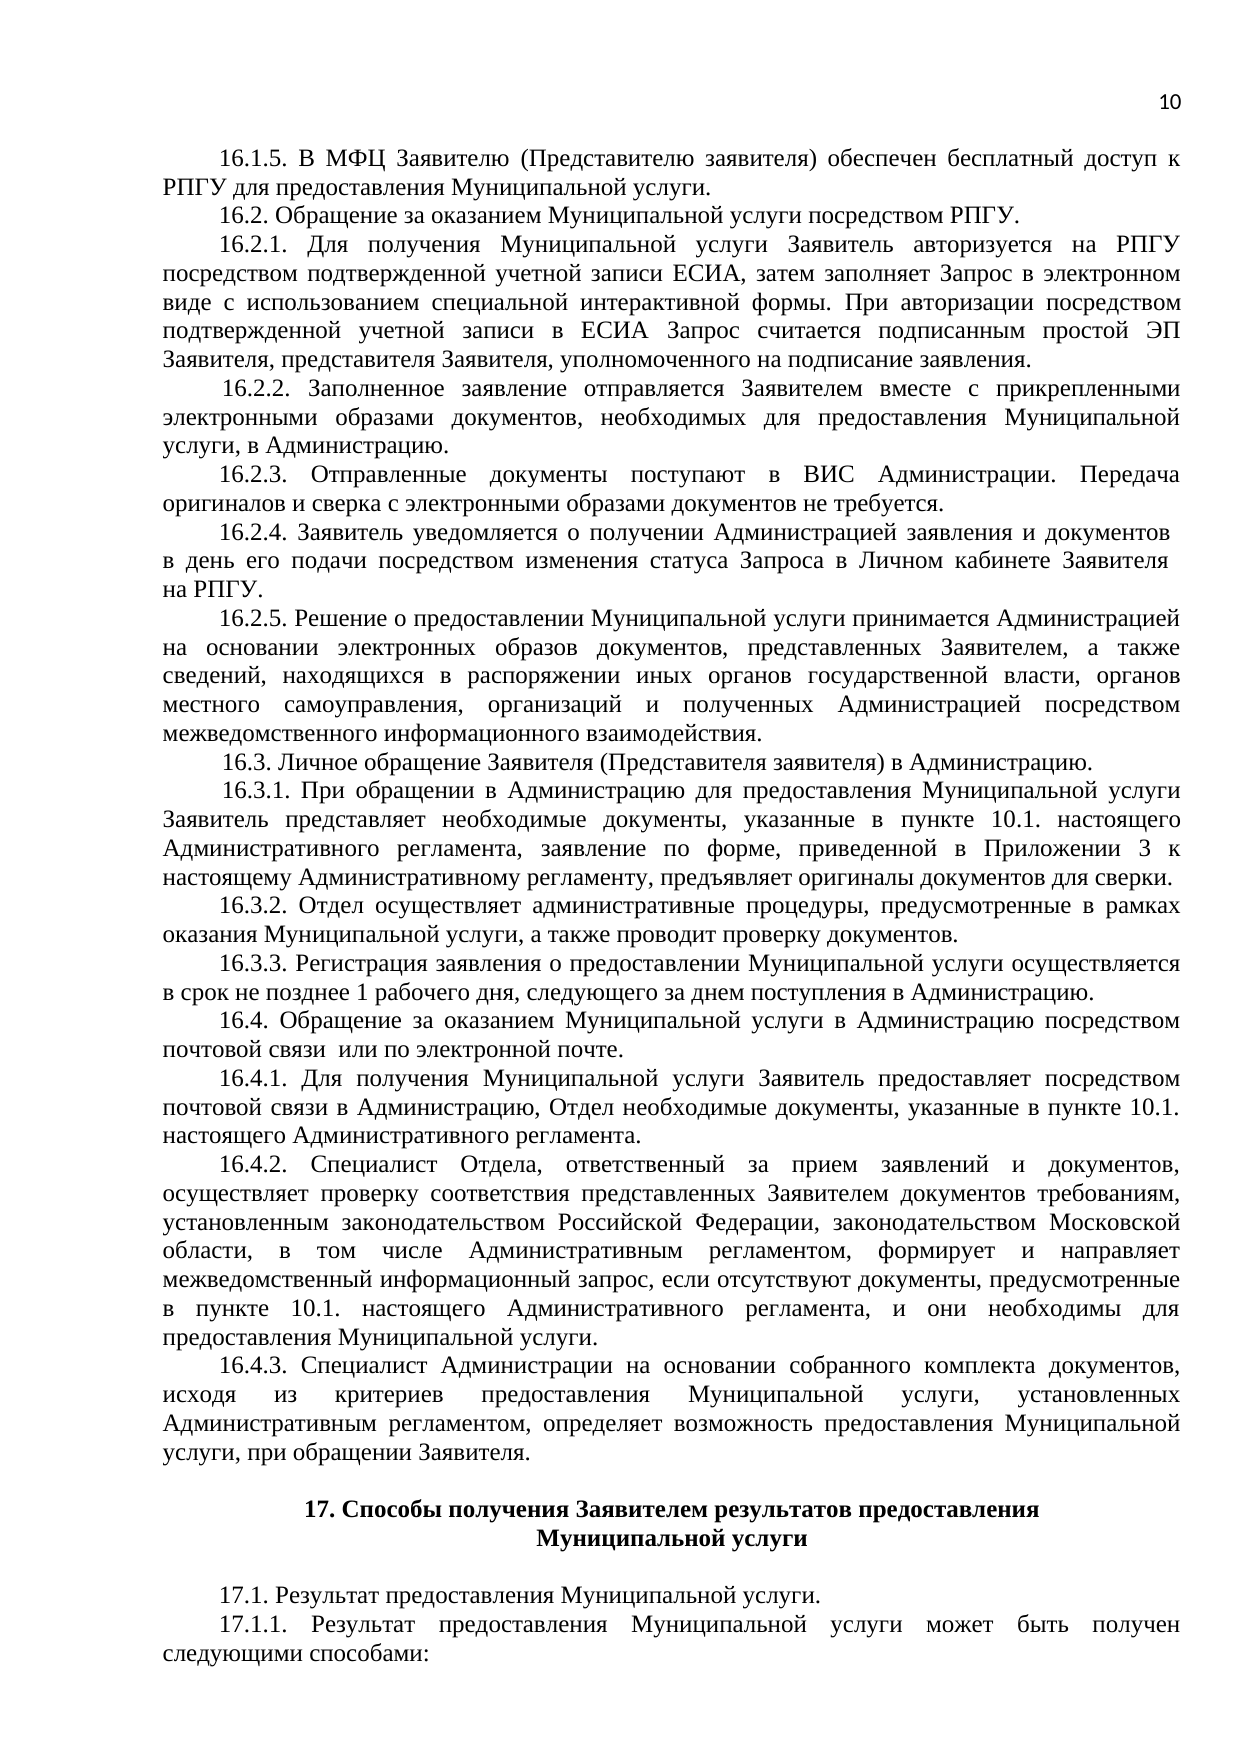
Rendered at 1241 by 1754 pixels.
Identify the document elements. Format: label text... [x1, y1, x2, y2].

text 16.4. Обращение за оказанием Муниципальной услуги в Администрацию посредством почтовой связи или по электронной почте. [162, 1006, 1181, 1063]
text 16.2.3. Отправленные документы поступают в ВИС Администрации. Передача оригиналов и сверка с электронными образами документов не требуется. [162, 459, 1181, 517]
text 16.2.2. Заполненное заявление отправляется Заявителем вместе с прикрепленными электронными образами документов, необходимых для предоставления Муниципальной услуги, в Администрацию. [162, 373, 1181, 459]
text 16.3.1. При обращении в Администрацию для предоставления Муниципальной услуги Заявитель представляет необходимые документы, указанные в пункте 10.1. настоящего Административного регламента, заявление по форме, приведенной в Приложении 3 к настоящему Административному регламенту, предъявляет оригиналы документов для сверки. [162, 776, 1181, 891]
text 17.1. Результат предоставления Муниципальной услуги. [162, 1581, 1181, 1609]
text 16.3.3. Регистрация заявления о предоставлении Муниципальной услуги осуществляется в срок не позднее 1 рабочего дня, следующего за днем поступления в Администрацию. [162, 948, 1181, 1006]
text 16.2. Обращение за оказанием Муниципальной услуги посредством РПГУ. [162, 201, 1181, 229]
title 17. Способы получения Заявителем результатов предоставления [162, 1494, 1181, 1523]
text 17.1.1. Результат предоставления Муниципальной услуги может быть получен следующими способами: [162, 1609, 1181, 1667]
title Муниципальной услуги [162, 1523, 1181, 1552]
text 16.4.2. Специалист Отдела, ответственный за прием заявлений и документов, осуществляет проверку соответствия представленных Заявителем документов требованиям, установленным законодательством Российской Федерации, законодательством Московской области, в том числе Административным регламентом, формирует и направляет межведомственный информационный запрос, если отсутствуют документы, предусмотренные в пункте 10.1. настоящего Административного регламента, и они необходимы для предоставления Муниципальной услуги. [162, 1149, 1181, 1351]
text 16.4.3. Специалист Администрации на основании собранного комплекта документов, исходя из критериев предоставления Муниципальной услуги, установленных Административным регламентом, определяет возможность предоставления Муниципальной услуги, при обращении Заявителя. [162, 1351, 1181, 1466]
text 16.2.4. Заявитель уведомляется о получении Администрацией заявления и документов в день его подачи посредством изменения статуса Запроса в Личном кабинете Заявителя на РПГУ. [162, 517, 1181, 603]
text 16.1.5. В МФЦ Заявителю (Представителю заявителя) обеспечен бесплатный доступ к РПГУ для предоставления Муниципальной услуги. [162, 143, 1181, 201]
text 16.3.2. Отдел осуществляет административные процедуры, предусмотренные в рамках оказания Муниципальной услуги, а также проводит проверку документов. [162, 891, 1181, 948]
text 16.2.1. Для получения Муниципальной услуги Заявитель авторизуется на РПГУ посредством подтвержденной учетной записи ЕСИА, затем заполняет Запрос в электронном виде с использованием специальной интерактивной формы. При авторизации посредством подтвержденной учетной записи в ЕСИА Запрос считается подписанным простой ЭП Заявителя, представителя Заявителя, уполномоченного на подписание заявления. [162, 229, 1181, 373]
text 16.4.1. Для получения Муниципальной услуги Заявитель предоставляет посредством почтовой связи в Администрацию, Отдел необходимые документы, указанные в пункте 10.1. настоящего Административного регламента. [162, 1063, 1181, 1149]
text 16.3. Личное обращение Заявителя (Представителя заявителя) в Администрацию. [162, 747, 1181, 776]
text 16.2.5. Решение о предоставлении Муниципальной услуги принимается Администрацией на основании электронных образов документов, представленных Заявителем, а также сведений, находящихся в распоряжении иных органов государственной власти, органов местного самоуправления, организаций и полученных Администрацией посредством межведомственного информационного взаимодействия. [162, 603, 1181, 747]
